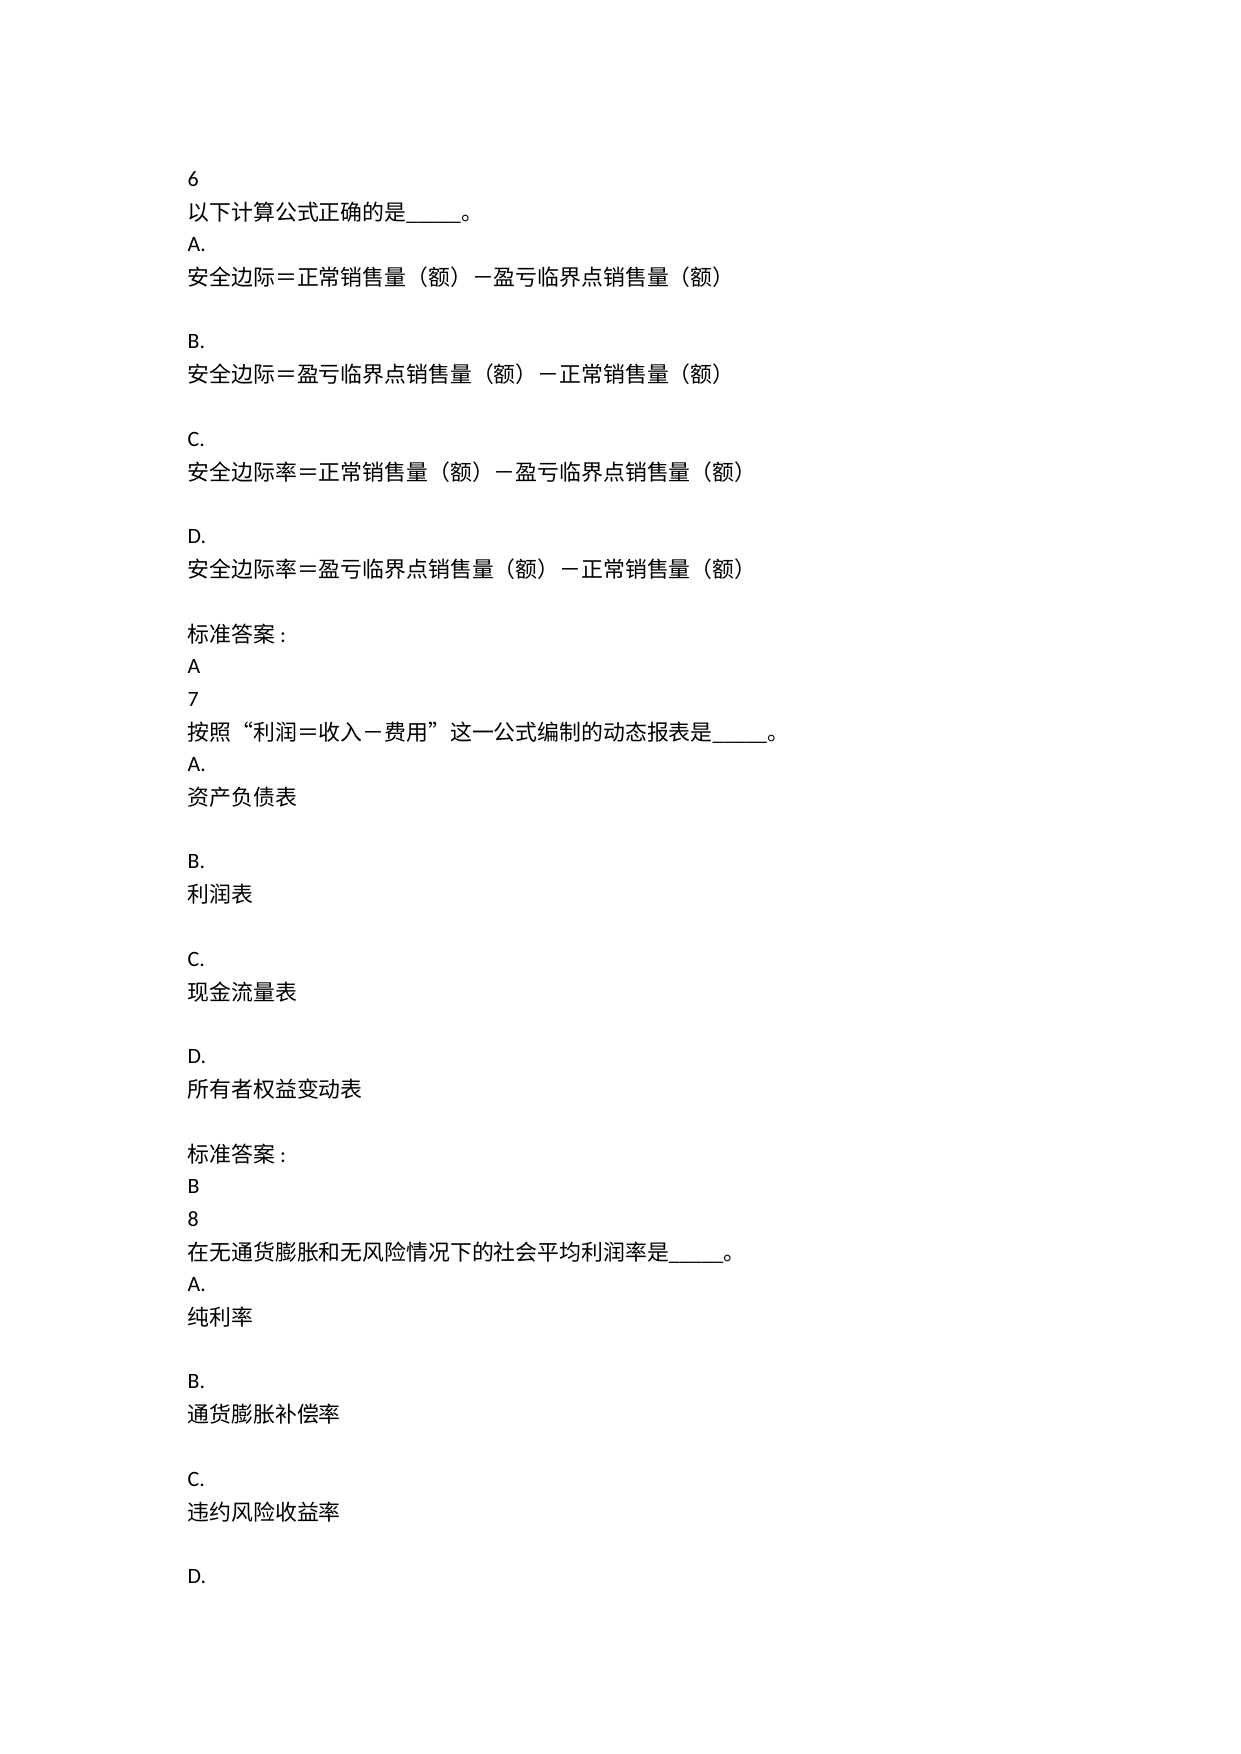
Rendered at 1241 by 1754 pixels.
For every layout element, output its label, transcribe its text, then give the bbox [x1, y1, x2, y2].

text 7 [187, 682, 1053, 714]
text D. [187, 1039, 1053, 1072]
text D. [187, 519, 1053, 552]
text B. [187, 1364, 1053, 1397]
text A. [187, 227, 1053, 259]
text 通货膨胀补偿率 [187, 1397, 1053, 1429]
text 纯利率 [187, 1299, 1053, 1332]
text 标准答案 : [187, 617, 1053, 649]
text A. [187, 1267, 1053, 1299]
text 安全边际率＝正常销售量（额）－盈亏临界点销售量（额） [187, 454, 1053, 487]
text 违约风险收益率 [187, 1494, 1053, 1527]
text 安全边际＝盈亏临界点销售量（额）－正常销售量（额） [187, 357, 1053, 389]
text 在无通货膨胀和无风险情况下的社会平均利润率是_____。 [187, 1234, 1053, 1267]
text D. [187, 1559, 1053, 1592]
text C. [187, 422, 1053, 454]
text 6 [187, 162, 1053, 194]
text A. [187, 747, 1053, 779]
text C. [187, 1462, 1053, 1494]
text 标准答案 : [187, 1137, 1053, 1169]
text 利润表 [187, 877, 1053, 909]
text A [187, 649, 1053, 682]
text B [187, 1169, 1053, 1202]
text 资产负债表 [187, 779, 1053, 812]
text C. [187, 942, 1053, 974]
text 以下计算公式正确的是_____。 [187, 194, 1053, 227]
text 安全边际＝正常销售量（额）－盈亏临界点销售量（额） [187, 259, 1053, 292]
text 安全边际率＝盈亏临界点销售量（额）－正常销售量（额） [187, 552, 1053, 584]
text B. [187, 844, 1053, 877]
text 按照“利润＝收入－费用”这一公式编制的动态报表是_____。 [187, 714, 1053, 747]
text B. [187, 324, 1053, 357]
text 现金流量表 [187, 974, 1053, 1007]
text 8 [187, 1202, 1053, 1234]
text 所有者权益变动表 [187, 1072, 1053, 1104]
